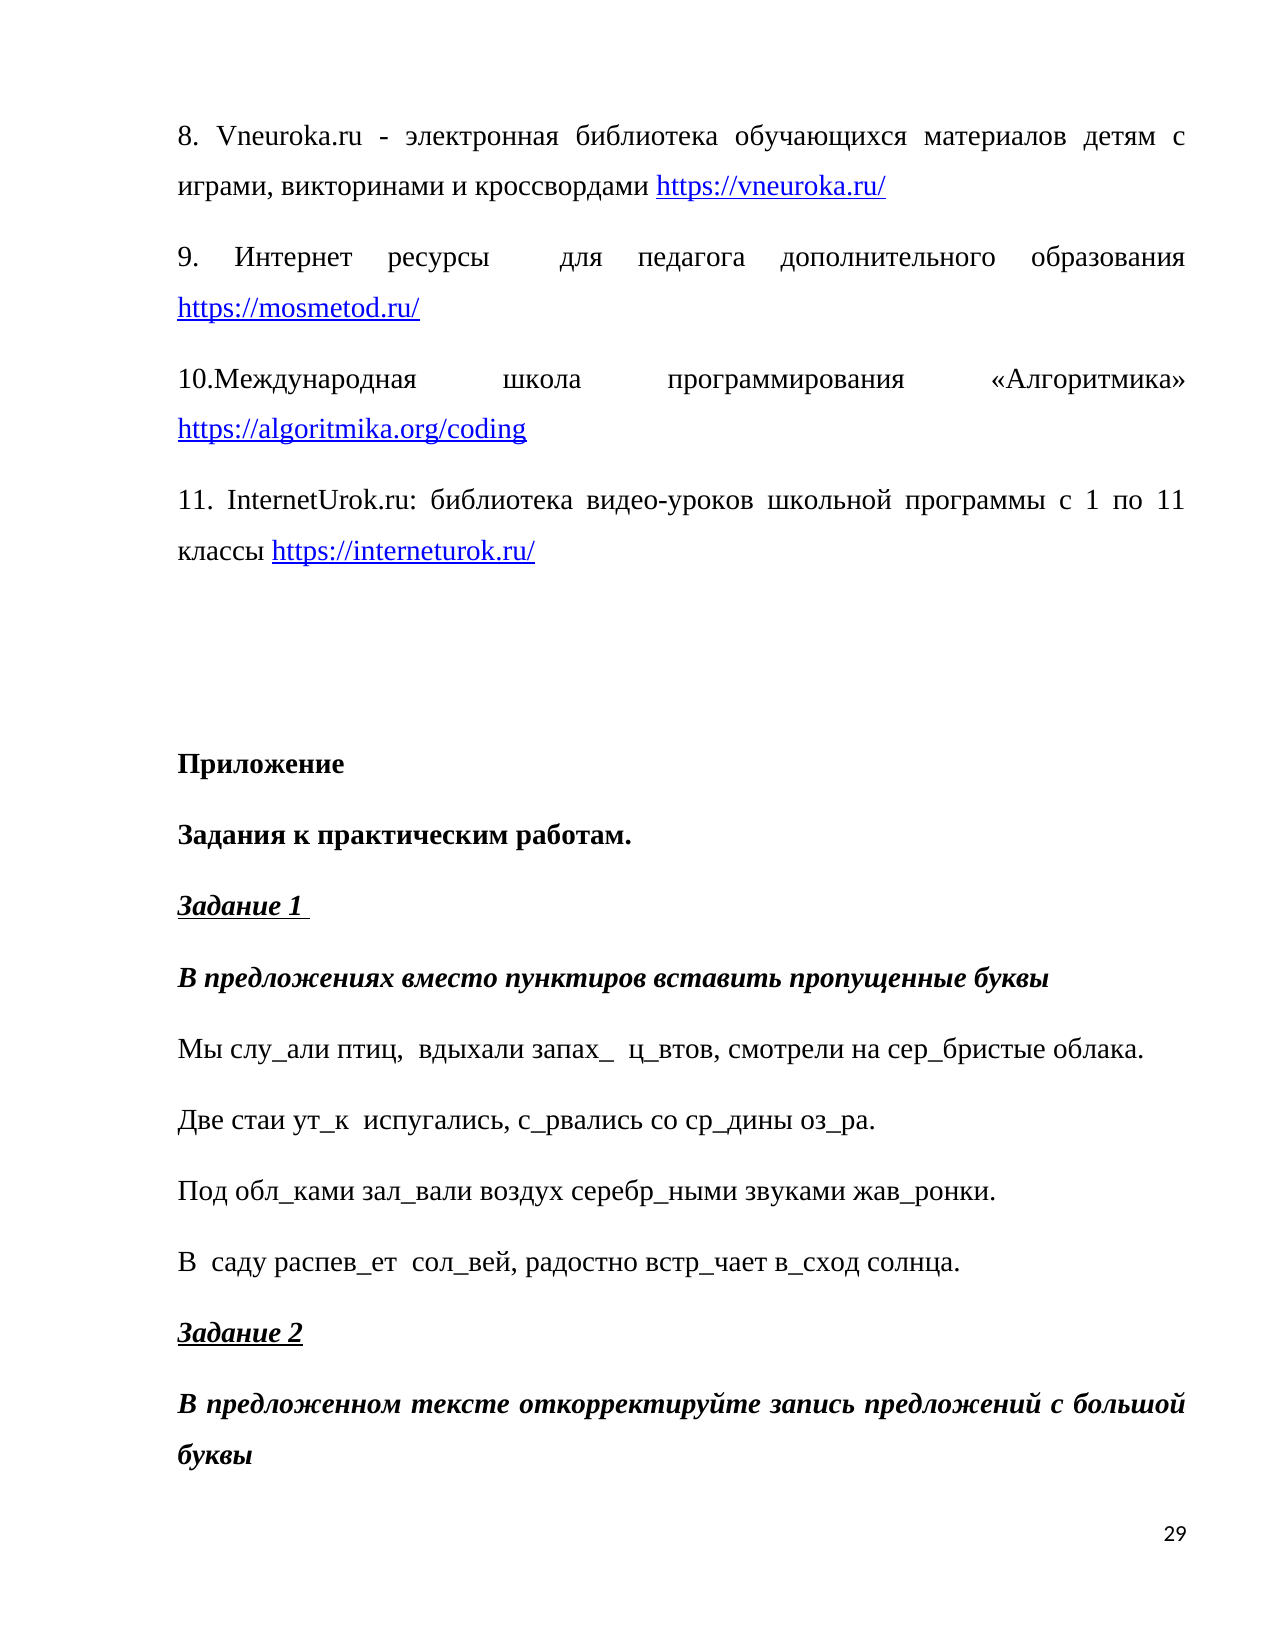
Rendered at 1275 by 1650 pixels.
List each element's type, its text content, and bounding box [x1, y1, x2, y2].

text В предложенном тексте откорректируйте запись предложений с большой буквы [177, 1387, 1186, 1470]
text 11. InternetUrok.ru: библиотека видео-уроков школьной программы с 1 по 11 классы https://interneturok.ru/ [177, 482, 1186, 566]
text 8. Vneuroka.ru - электронная библиотека обучающихся материалов детям с играми, викторинами и кроссвордами https://vneuroka.ru/ [177, 118, 1186, 202]
text Задание 2 [177, 1315, 1186, 1349]
text В предложениях вместо пунктиров вставить пропущенные буквы [177, 960, 1186, 993]
text Задание 1 [177, 888, 1186, 922]
text 9. Интернет ресурсы для педагога дополнительного образования https://mosmetod.ru/ [177, 239, 1186, 323]
text Две стаи ут_к испугались, с_рвались со ср_дины оз_ра. [177, 1102, 1186, 1136]
text Под обл_ками зал_вали воздух серебр_ными звуками жав_ронки. [177, 1173, 1186, 1207]
text Мы слу_али птиц, вдыхали запах_ ц_втов, смотрели на сер_бристые облака. [177, 1031, 1186, 1064]
text Приложение [177, 746, 1186, 780]
text В саду распев_ет сол_вей, радостно встр_чает в_сход солнца. [177, 1244, 1186, 1278]
text 10.Международная школа программирования «Алгоритмика» https://algoritmika.org/coding [177, 361, 1186, 445]
text Задания к практическим работам. [177, 817, 1186, 851]
